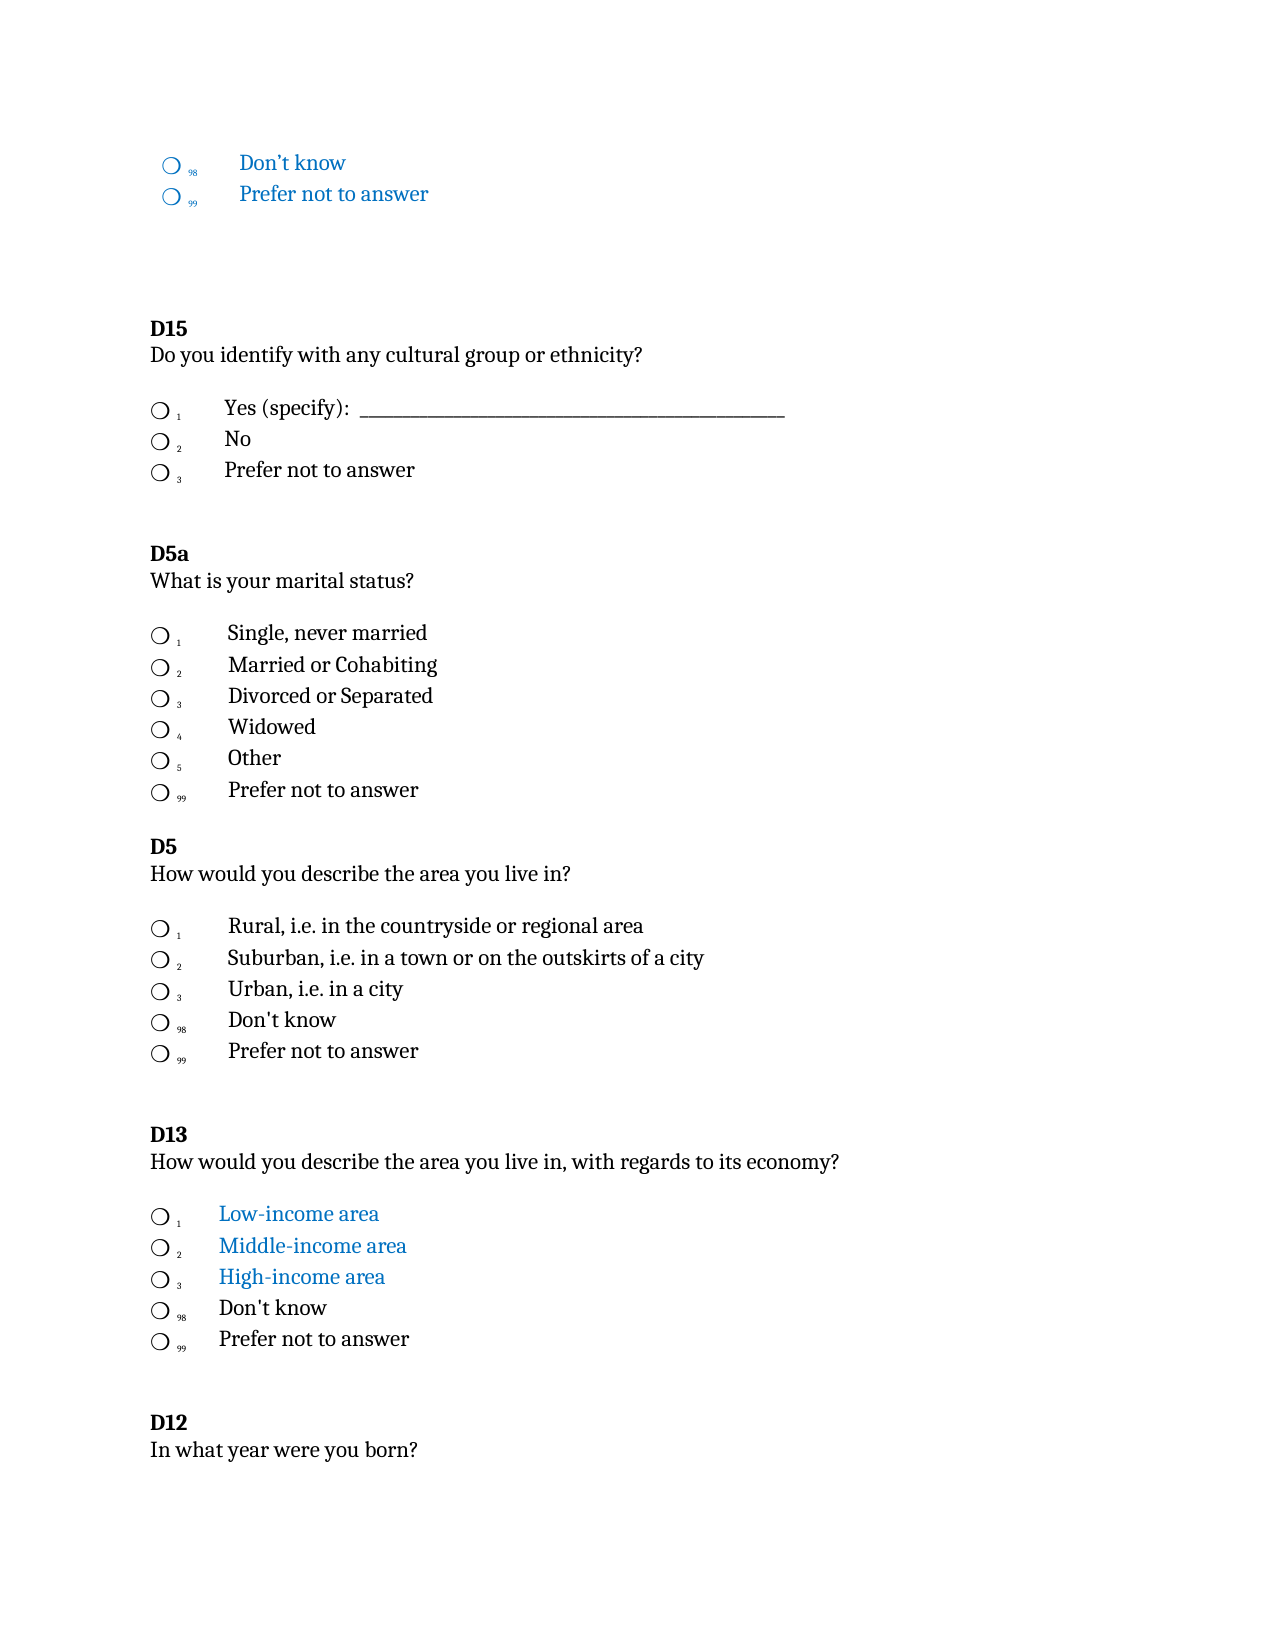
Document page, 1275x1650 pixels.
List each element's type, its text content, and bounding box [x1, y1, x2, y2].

table_header ❍ 1 [150, 1201, 219, 1232]
table_cell ❍ 99 [150, 1326, 219, 1357]
table_cell ❍ 2 [150, 651, 228, 683]
table_header ❍ 1 [150, 913, 228, 944]
text D5a [150, 541, 1125, 567]
table_header Single, never married [228, 620, 1125, 651]
table_cell ❍ 4 [150, 714, 228, 745]
table_cell Don’t know [228, 150, 1125, 181]
table_cell Married or Cohabiting [228, 651, 1125, 683]
table_cell ❍ 3 [150, 683, 228, 714]
table_cell Don't know [228, 1007, 1125, 1038]
table_cell Widowed [228, 714, 1125, 745]
table_cell ❍ 99 [150, 181, 228, 212]
table_cell Divorced or Separated [228, 683, 1125, 714]
table_cell No [224, 426, 1125, 457]
table_header Low-income area [219, 1201, 1125, 1232]
table_cell Don't know [219, 1295, 1125, 1326]
table_cell ❍ 98 [150, 1007, 228, 1038]
table_cell ❍ 98 [150, 1295, 219, 1326]
text How would you describe the area you live in, with regards to its economy? [150, 1148, 1125, 1201]
table_cell Prefer not to answer [228, 776, 1125, 808]
text Do you identify with any cultural group or ethnicity? [150, 342, 1125, 395]
table_cell ❍ 98 [150, 150, 228, 181]
table_cell Middle-income area [219, 1233, 1125, 1264]
table_cell ❍ 2 [150, 1233, 219, 1264]
table_header ❍ 1 [150, 395, 224, 426]
table_cell ❍ 3 [150, 457, 224, 488]
table_cell ❍ 99 [150, 1038, 228, 1069]
table_header ❍ 1 [150, 620, 228, 651]
table_cell High-income area [219, 1264, 1125, 1295]
table_cell Prefer not to answer [228, 181, 1125, 212]
text D13 [150, 1122, 1125, 1148]
table_header Rural, i.e. in the countryside or regional area [228, 913, 1125, 944]
text D15 [150, 316, 1125, 342]
table_cell ❍ 3 [150, 1264, 219, 1295]
table_cell ❍ 99 [150, 776, 228, 808]
table_cell ❍ 3 [150, 976, 228, 1007]
table_cell ❍ 2 [150, 426, 224, 457]
table_cell Prefer not to answer [228, 1038, 1125, 1069]
table_cell Prefer not to answer [224, 457, 1125, 488]
table_cell ❍ 5 [150, 745, 228, 776]
table_header Yes (specify): __________________________________________________ [224, 395, 1125, 426]
text How would you describe the area you live in? [150, 860, 1125, 913]
text In what year were you born? [150, 1436, 1125, 1489]
table_cell ❍ 2 [150, 944, 228, 976]
table_cell Suburban, i.e. in a town or on the outskirts of a city [228, 944, 1125, 976]
table_cell Other [228, 745, 1125, 776]
text D12 [150, 1410, 1125, 1436]
table_cell Prefer not to answer [219, 1326, 1125, 1357]
text What is your marital status? [150, 567, 1125, 620]
table_cell Urban, i.e. in a city [228, 976, 1125, 1007]
text D5 [150, 834, 1125, 860]
